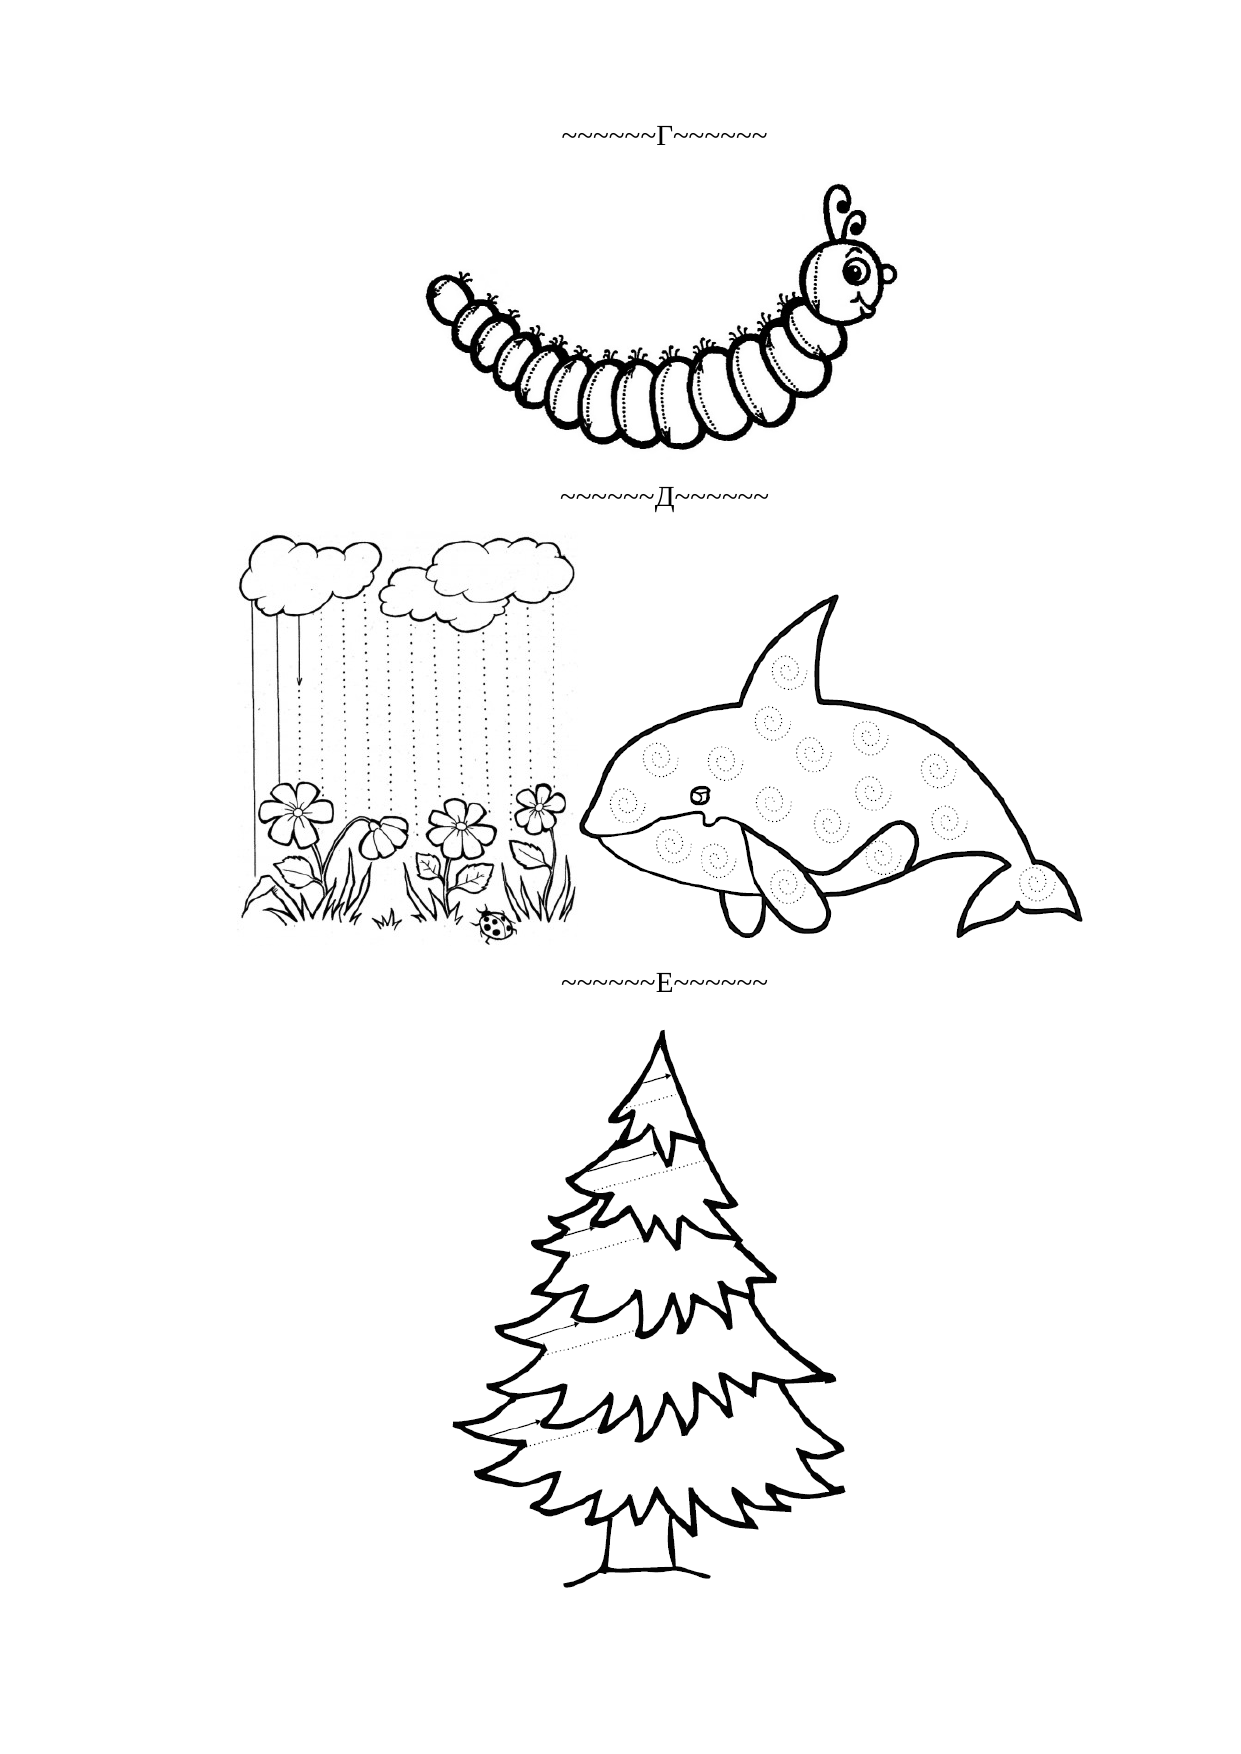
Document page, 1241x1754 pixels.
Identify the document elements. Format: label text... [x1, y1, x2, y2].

picture [419, 171, 910, 460]
text ~~~~~~Д~~~~~~ [177, 479, 1152, 512]
picture [236, 531, 1093, 946]
text ~~~~~~Г~~~~~~ [177, 118, 1152, 152]
picture [451, 1017, 878, 1606]
text ~~~~~~Е~~~~~~ [177, 965, 1152, 998]
